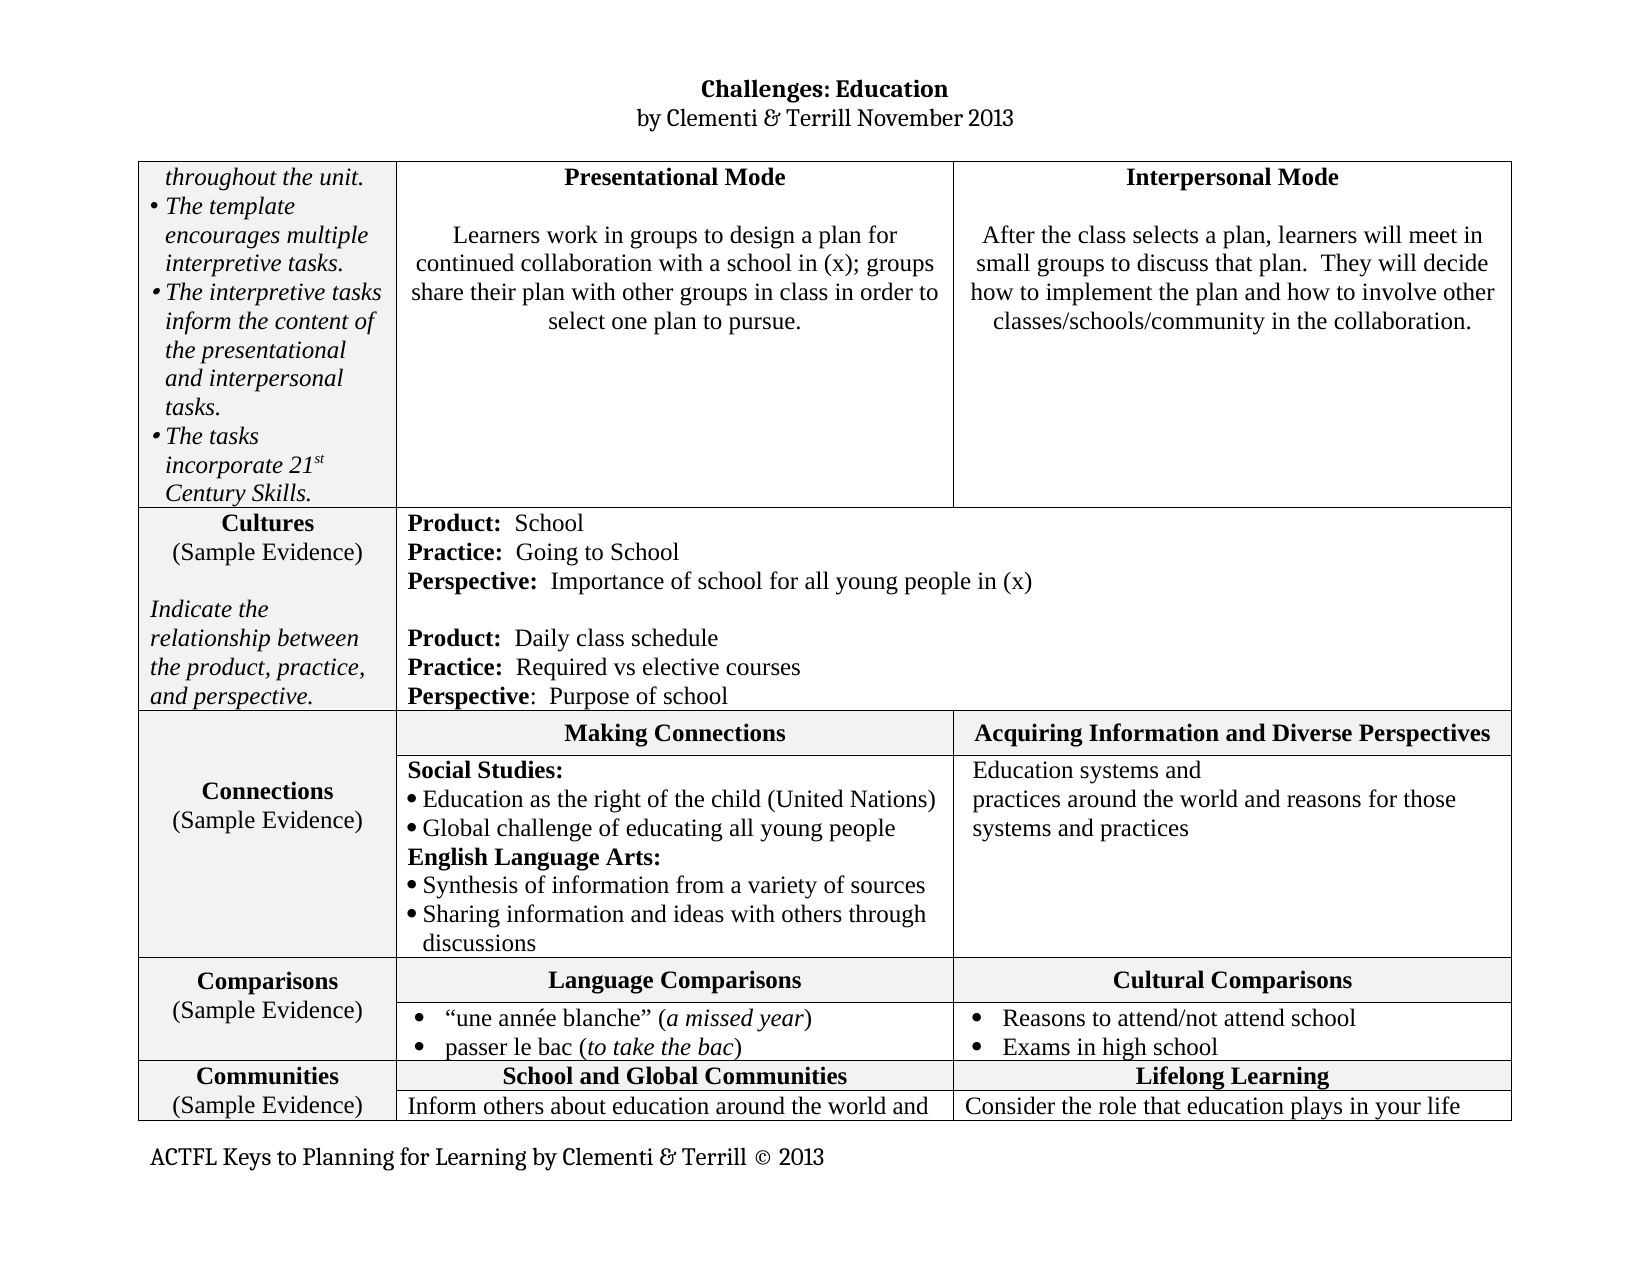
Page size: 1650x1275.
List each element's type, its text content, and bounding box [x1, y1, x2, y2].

table_cell School and Global Communities [397, 1061, 953, 1090]
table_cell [397, 1091, 953, 1120]
table_cell Reasons to attend/not attend school Exams in high school [954, 1003, 1511, 1060]
table_cell Interpersonal Mode After the class selects a plan, learners will meet in small groups to discuss that plan. They will decide how to implement the plan and how to involve other classes/schools/community in the collaboration. [954, 162, 1511, 507]
table_cell Cultures (Sample Evidence) Indicate the relationship between the product, practice, and perspective. [139, 508, 396, 709]
table_cell Making Connections [397, 711, 953, 754]
table_cell Presentational Mode Learners work in groups to design a plan for continued collaboration with a school in (x); groups share their plan with other groups in class in order to select one plan to pursue. [397, 162, 953, 507]
table_cell Comparisons (Sample Evidence) [139, 958, 396, 1060]
table_cell Lifelong Learning [954, 1061, 1511, 1090]
table_cell Acquiring Information and Diverse Perspectives [954, 711, 1511, 754]
table_cell Communities (Sample Evidence) [139, 1061, 396, 1120]
table_cell Cultural Comparisons [954, 958, 1511, 1002]
table_cell Language Comparisons [397, 958, 953, 1002]
table_cell Product: School Practice: Going to School Perspective: Importance of school for all young people in (x) Product: Daily class schedule Practice: Required vs elective courses Perspective: Purpose of school [397, 508, 1511, 709]
table_cell Education systems and practices around the world and reasons for those systems and practices [954, 756, 1511, 957]
table_cell Connections (Sample Evidence) [139, 711, 396, 957]
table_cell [954, 1091, 1511, 1120]
table_cell “une année blanche” (a missed year) passer le bac (to take the bac) [397, 1003, 953, 1060]
table_cell Social Studies: Education as the right of the child (United Nations) Global challenge of educating all young people English Language Arts: Synthesis of information from a variety of sources Sharing information and ideas with others through discussions [397, 756, 953, 957]
